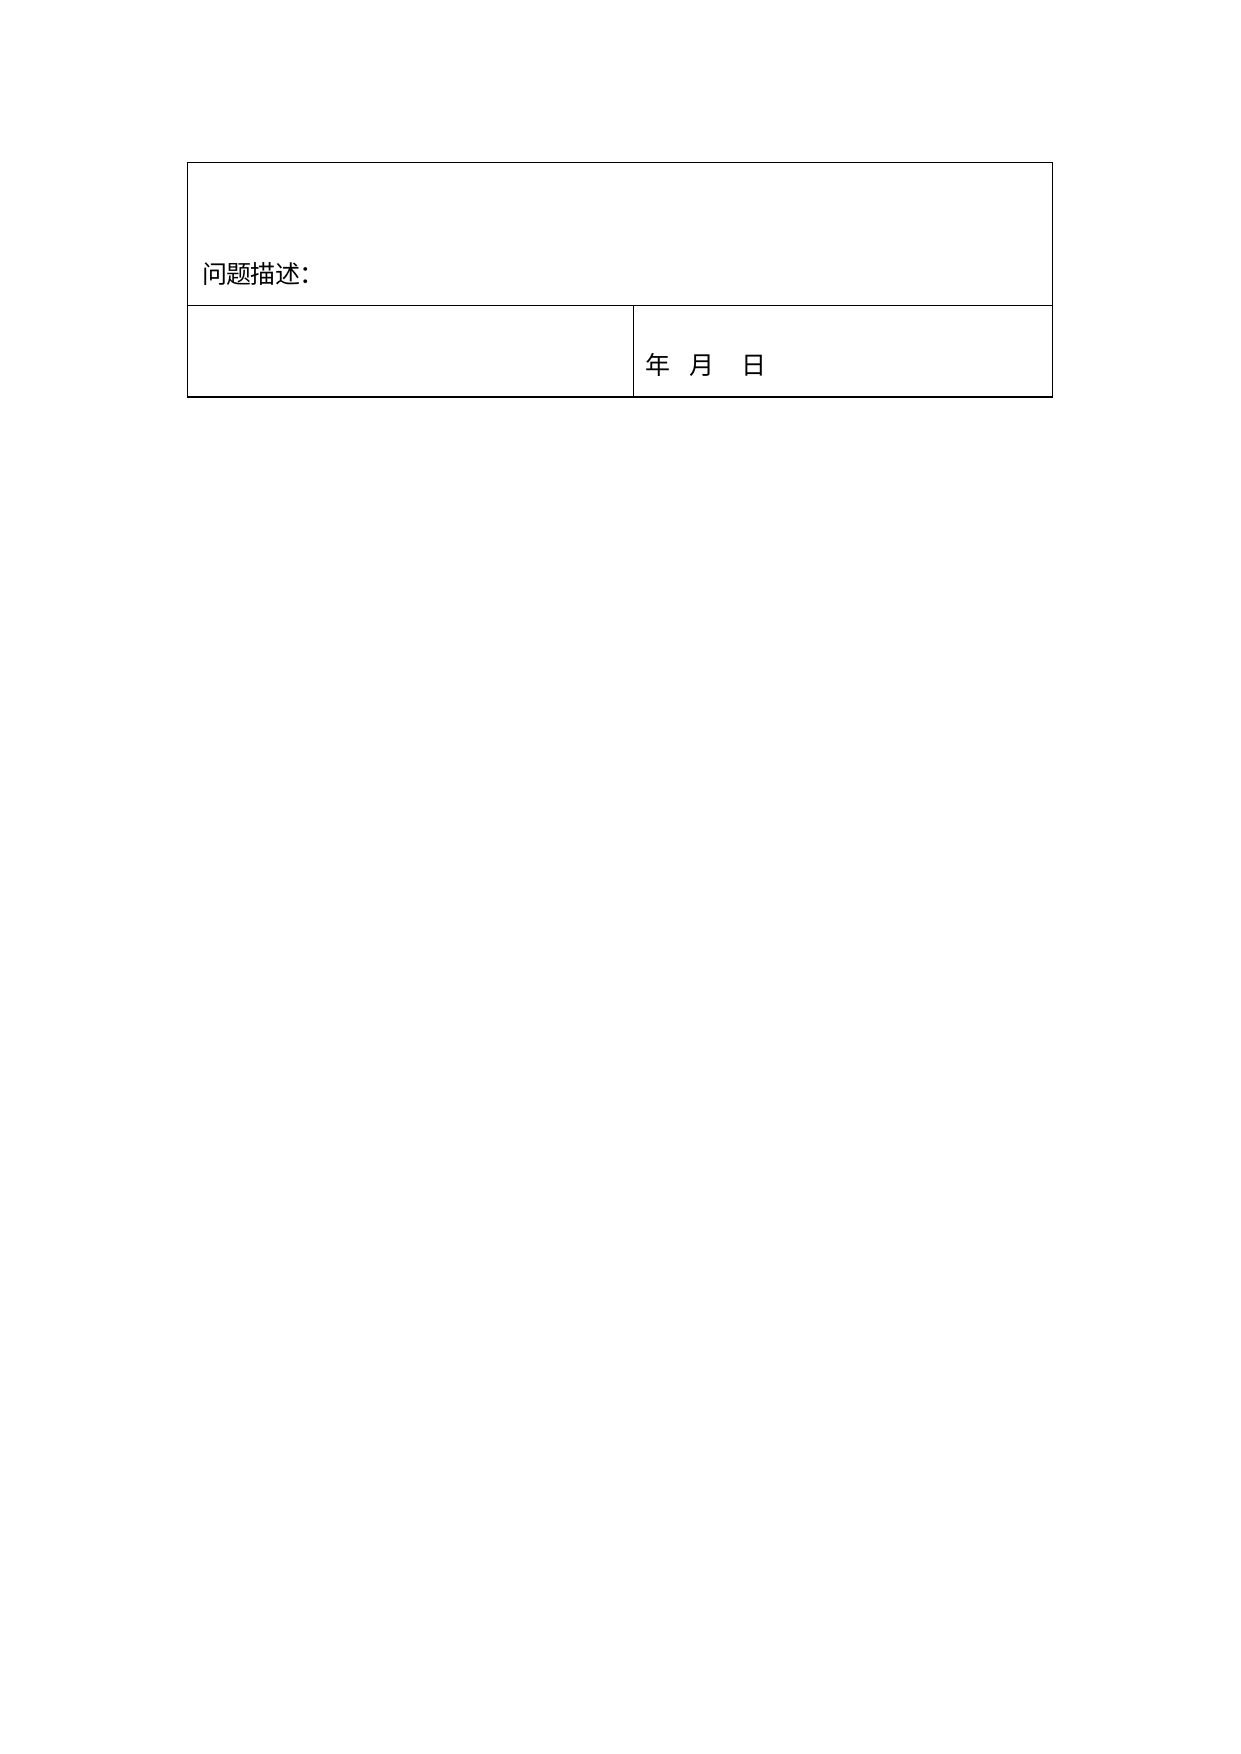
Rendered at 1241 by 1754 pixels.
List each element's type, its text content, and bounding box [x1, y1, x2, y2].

table_cell 年 月 日 [634, 306, 1052, 396]
table_cell [188, 306, 633, 396]
table_cell 问题描述： [188, 163, 1052, 305]
